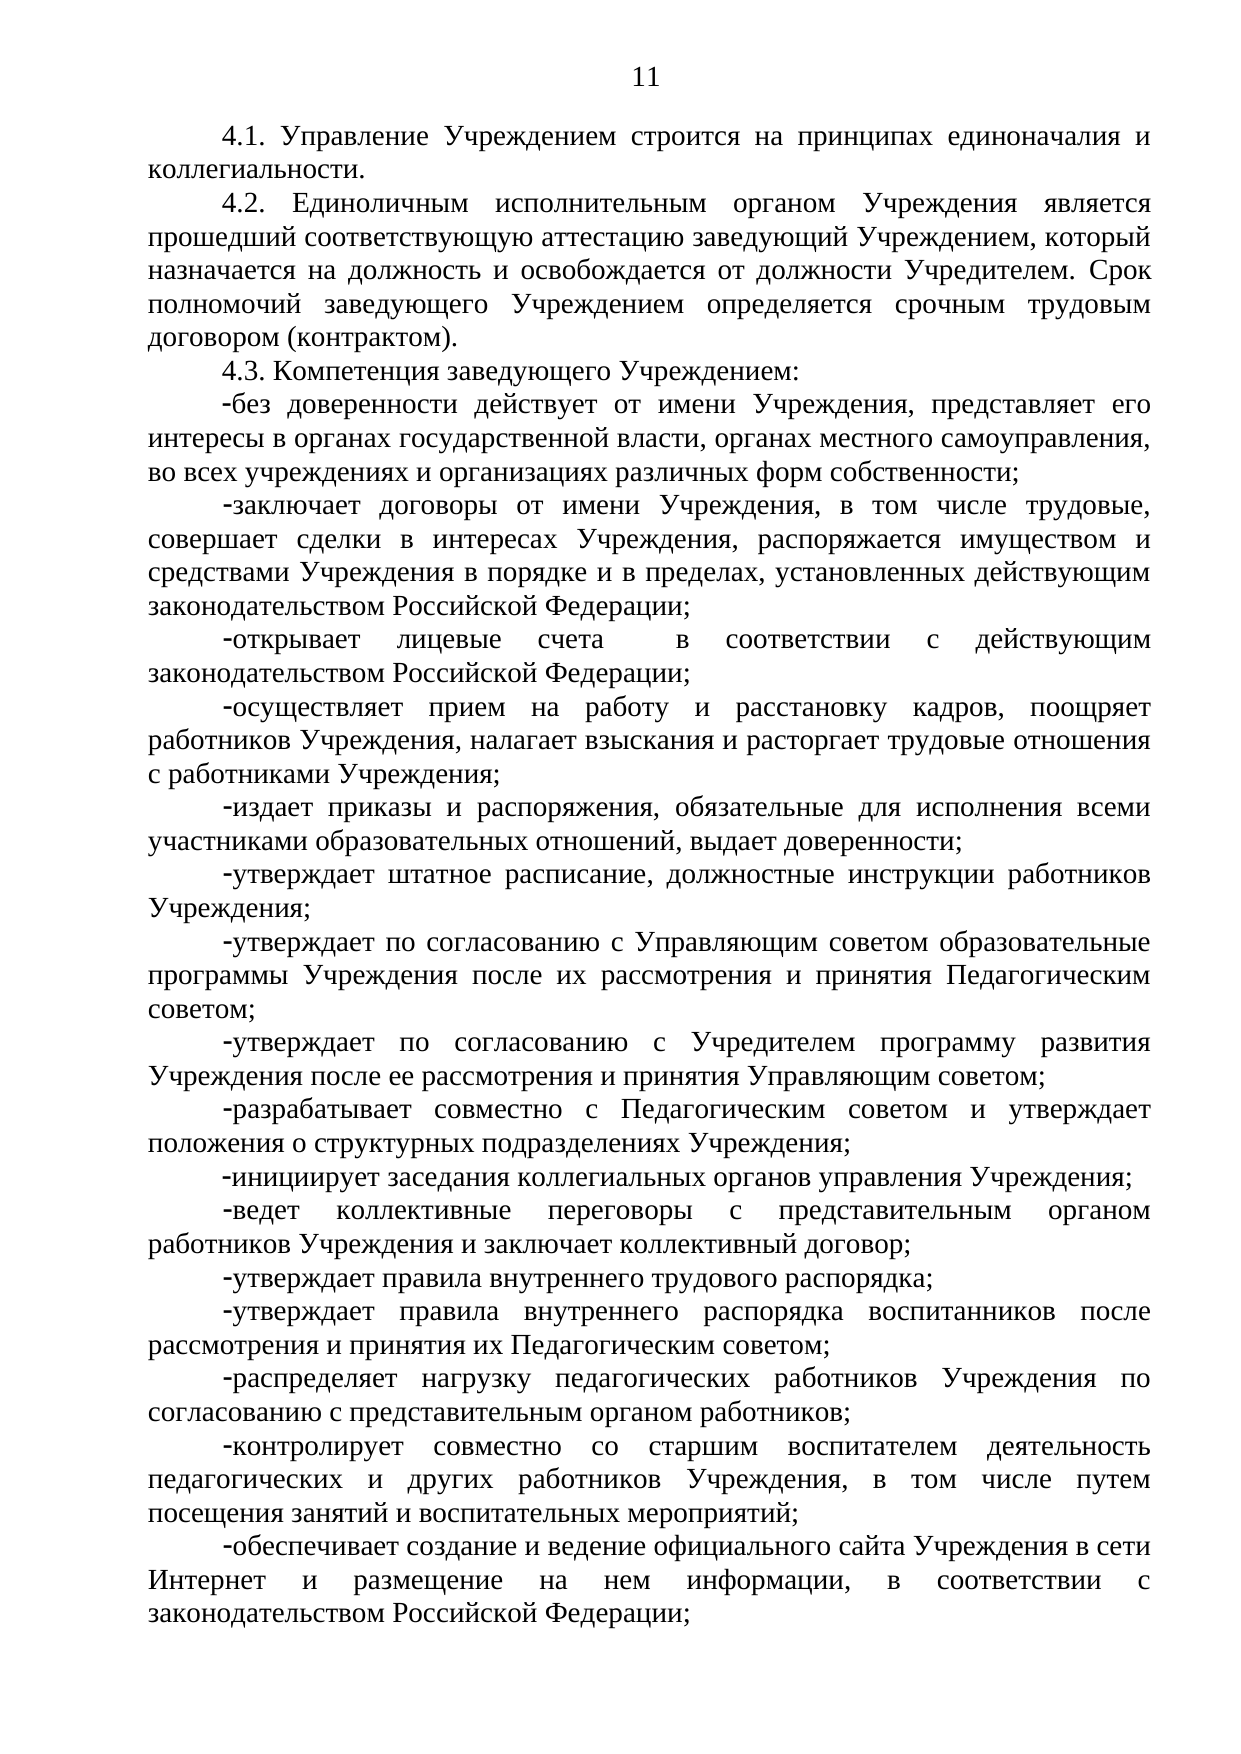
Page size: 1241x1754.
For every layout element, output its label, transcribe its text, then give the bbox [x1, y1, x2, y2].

list осуществляет прием на работу и расстановку кадров, поощряет работников Учреждения, налагает взыскания и расторгает трудовые отношения с работниками Учреждения; [148, 689, 1152, 789]
list открывает лицевые счета в соответствии с действующим законодательством Российской Федерации; [148, 621, 1152, 689]
text 4.3. Компетенция заведующего Учреждением: [148, 353, 1152, 386]
list распределяет нагрузку педагогических работников Учреждения по согласованию с представительным органом работников; [148, 1361, 1152, 1428]
list обеспечивает создание и ведение официального сайта Учреждения в сети Интернет и размещение на нем информации, в соответствии с законодательством Российской Федерации; [148, 1528, 1152, 1629]
list ведет коллективные переговоры с представительным органом работников Учреждения и заключает коллективный договор; [148, 1192, 1152, 1260]
list без доверенности действует от имени Учреждения, представляет его интересы в органах государственной власти, органах местного самоуправления, во всех учреждениях и организациях различных форм собственности; [148, 386, 1152, 487]
list издает приказы и распоряжения, обязательные для исполнения всеми участниками образовательных отношений, выдает доверенности; [148, 789, 1152, 857]
list утверждает правила внутреннего распорядка воспитанников после рассмотрения и принятия их Педагогическим советом; [148, 1293, 1152, 1361]
list заключает договоры от имени Учреждения, в том числе трудовые, совершает сделки в интересах Учреждения, распоряжается имуществом и средствами Учреждения в порядке и в пределах, установленных действующим законодательством Российской Федерации; [148, 487, 1152, 621]
list утверждает по согласованию с Управляющим советом образовательные программы Учреждения после их рассмотрения и принятия Педагогическим советом; [148, 924, 1152, 1024]
text 4.1. Управление Учреждением строится на принципах единоначалия и коллегиальности. [148, 118, 1152, 185]
list утверждает штатное расписание, должностные инструкции работников Учреждения; [148, 857, 1152, 924]
list контролирует совместно со старшим воспитателем деятельность педагогических и других работников Учреждения, в том числе путем посещения занятий и воспитательных мероприятий; [148, 1428, 1152, 1528]
list утверждает правила внутреннего трудового распорядка; [148, 1260, 1152, 1293]
list инициирует заседания коллегиальных органов управления Учреждения; [148, 1159, 1152, 1192]
list разрабатывает совместно с Педагогическим советом и утверждает положения о структурных подразделениях Учреждения; [148, 1092, 1152, 1159]
list утверждает по согласованию с Учредителем программу развития Учреждения после ее рассмотрения и принятия Управляющим советом; [148, 1024, 1152, 1092]
text 4.2. Единоличным исполнительным органом Учреждения является прошедший соответствующую аттестацию заведующий Учреждением, который назначается на должность и освобождается от должности Учредителем. Срок полномочий заведующего Учреждением определяется срочным трудовым договором (контрактом). [148, 185, 1152, 353]
